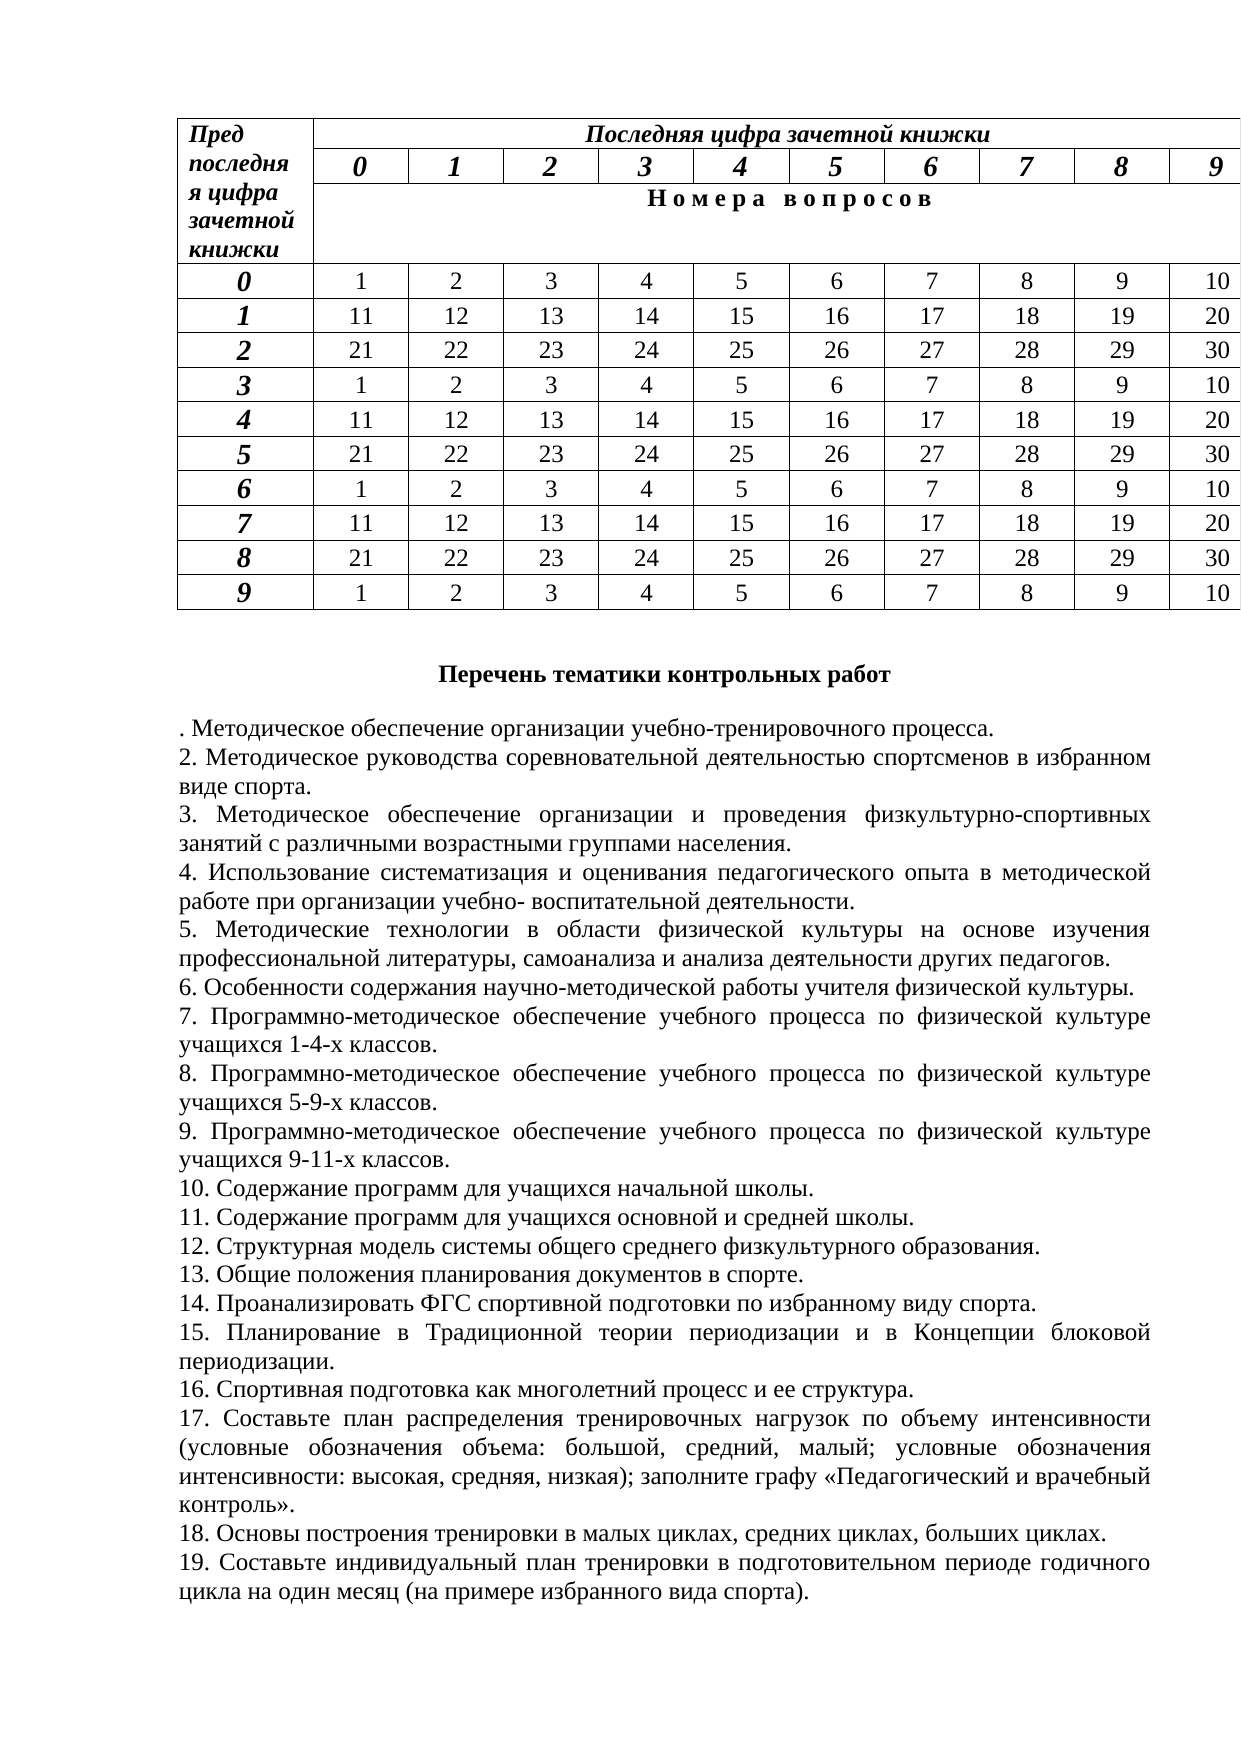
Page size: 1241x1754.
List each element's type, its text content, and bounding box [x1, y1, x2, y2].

table_cell 13 [504, 506, 598, 539]
table_cell 9 [178, 575, 313, 609]
table_cell 19 [1075, 299, 1169, 332]
table_cell 5 [694, 368, 789, 401]
text . Методическое обеспечение организации учебно-тренировочного процесса. [179, 713, 1152, 742]
table_cell 26 [790, 437, 884, 470]
text 6. Особенности содержания научно-методической работы учителя физической культуры. [179, 972, 1152, 1001]
table_cell 17 [885, 299, 979, 332]
table_cell 16 [790, 299, 884, 332]
table_cell 28 [980, 437, 1074, 470]
table_cell 7 [178, 506, 313, 539]
table_cell 27 [885, 437, 979, 470]
table_header Пред последняя цифра зачетной книжки [178, 119, 313, 263]
table_cell 20 [1170, 299, 1240, 332]
table_cell 19 [1075, 402, 1169, 436]
table_cell 28 [980, 541, 1074, 574]
table_cell 0 [314, 149, 408, 182]
table_cell 3 [504, 471, 598, 505]
table_cell 17 [885, 402, 979, 436]
table_cell 16 [790, 506, 884, 539]
table_cell 2 [409, 368, 503, 401]
table_cell 21 [314, 333, 408, 367]
table_cell 10 [1170, 575, 1240, 609]
text 3. Методическое обеспечение организации и проведения физкультурно-спортивных занятий с различными возрастными группами населения. [179, 799, 1152, 857]
table_cell 9 [1170, 149, 1240, 182]
table_cell 4 [599, 264, 693, 297]
table_cell 2 [409, 575, 503, 609]
table_cell 30 [1170, 437, 1240, 470]
table_cell 15 [694, 402, 789, 436]
table_cell 18 [980, 402, 1074, 436]
text 14. Проанализировать ФГС спортивной подготовки по избранному виду спорта. [179, 1288, 1152, 1317]
table_cell 25 [694, 541, 789, 574]
table_cell 6 [790, 471, 884, 505]
table_cell 12 [409, 299, 503, 332]
table_cell 1 [314, 575, 408, 609]
table_cell 7 [885, 471, 979, 505]
text 7. Программно-методическое обеспечение учебного процесса по физической культуре учащихся 1-4-х классов. [179, 1001, 1152, 1058]
table_cell 10 [1170, 264, 1240, 297]
table_cell 23 [504, 333, 598, 367]
table_cell 27 [885, 541, 979, 574]
table_cell 9 [1075, 264, 1169, 297]
table_cell 7 [885, 368, 979, 401]
table_cell 4 [178, 402, 313, 436]
table_cell 13 [504, 299, 598, 332]
table_cell 26 [790, 541, 884, 574]
table_cell 1 [178, 299, 313, 332]
table_cell 13 [504, 402, 598, 436]
table_cell 0 [178, 264, 313, 297]
table_header Последняя цифра зачетной книжки [314, 119, 1240, 148]
table_cell 19 [1075, 506, 1169, 539]
table_cell Н о м е р а в о п р о с о в [314, 184, 1240, 263]
table_cell 30 [1170, 541, 1240, 574]
table_cell 6 [178, 471, 313, 505]
table_cell 5 [178, 437, 313, 470]
table_cell 2 [409, 471, 503, 505]
table_cell 26 [790, 333, 884, 367]
table_cell 5 [694, 575, 789, 609]
text 19. Составьте индивидуальный план тренировки в подготовительном периоде годичного цикла на один месяц (на примере избранного вида спорта). [179, 1547, 1152, 1604]
table_cell 3 [504, 575, 598, 609]
table_cell 18 [980, 299, 1074, 332]
table_cell 20 [1170, 402, 1240, 436]
table_cell 8 [980, 368, 1074, 401]
table_cell 11 [314, 402, 408, 436]
table_cell 17 [885, 506, 979, 539]
table_cell 29 [1075, 333, 1169, 367]
table_cell 5 [694, 264, 789, 297]
table_cell 23 [504, 437, 598, 470]
text 10. Содержание программ для учащихся начальной школы. [179, 1173, 1152, 1202]
text 4. Использование систематизация и оценивания педагогического опыта в методической работе при организации учебно- воспитательной деятельности. [179, 857, 1152, 914]
table_cell 5 [694, 471, 789, 505]
table_cell 29 [1075, 437, 1169, 470]
table_cell 15 [694, 299, 789, 332]
table_cell 25 [694, 437, 789, 470]
text 12. Структурная модель системы общего среднего физкультурного образования. [179, 1231, 1152, 1259]
table_cell 4 [599, 575, 693, 609]
text 9. Программно-методическое обеспечение учебного процесса по физической культуре учащихся 9-11-х классов. [179, 1116, 1152, 1173]
table_cell 22 [409, 437, 503, 470]
table_cell 24 [599, 541, 693, 574]
table_cell 7 [885, 575, 979, 609]
table_cell 9 [1075, 368, 1169, 401]
table_cell 6 [885, 149, 979, 182]
table_cell 28 [980, 333, 1074, 367]
table_cell 3 [504, 264, 598, 297]
table_cell 8 [980, 264, 1074, 297]
table_cell 12 [409, 402, 503, 436]
table_cell 1 [314, 368, 408, 401]
table_cell 3 [178, 368, 313, 401]
text 5. Методические технологии в области физической культуры на основе изучения профессиональной литературы, самоанализа и анализа деятельности других педагогов. [179, 914, 1152, 972]
table_cell 14 [599, 402, 693, 436]
text 16. Спортивная подготовка как многолетний процесс и ее структура. [179, 1374, 1152, 1403]
table_cell 10 [1170, 368, 1240, 401]
text 17. Составьте план распределения тренировочных нагрузок по объему интенсивности (условные обозначения объема: большой, средний, малый; условные обозначения интенсивности: высокая, средняя, низкая); заполните графу «Педагогический и врачебный контроль». [179, 1403, 1152, 1518]
table_cell 2 [409, 264, 503, 297]
text Перечень тематики контрольных работ [177, 659, 1152, 688]
table_cell 21 [314, 541, 408, 574]
table_cell 6 [790, 264, 884, 297]
table_cell 3 [504, 368, 598, 401]
table_cell 6 [790, 575, 884, 609]
table_cell 1 [314, 264, 408, 297]
table_cell 1 [314, 471, 408, 505]
table_cell 27 [885, 333, 979, 367]
text 15. Планирование в Традиционной теории периодизации и в Концепции блоковой периодизации. [179, 1317, 1152, 1374]
table_cell 24 [599, 333, 693, 367]
table_cell 12 [409, 506, 503, 539]
text 13. Общие положения планирования документов в спорте. [179, 1259, 1152, 1288]
table_cell 8 [178, 541, 313, 574]
table_cell 7 [885, 264, 979, 297]
table_cell 14 [599, 506, 693, 539]
table_cell 20 [1170, 506, 1240, 539]
table_cell 29 [1075, 541, 1169, 574]
table_cell 16 [790, 402, 884, 436]
table_cell 11 [314, 299, 408, 332]
table_cell 24 [599, 437, 693, 470]
text 11. Содержание программ для учащихся основной и средней школы. [179, 1202, 1152, 1231]
table_cell 4 [694, 149, 789, 182]
table_cell 18 [980, 506, 1074, 539]
table_cell 8 [980, 471, 1074, 505]
table_cell 22 [409, 333, 503, 367]
table_cell 14 [599, 299, 693, 332]
table_cell 9 [1075, 575, 1169, 609]
table_cell 2 [504, 149, 598, 182]
table_cell 30 [1170, 333, 1240, 367]
table_cell 23 [504, 541, 598, 574]
table_cell 15 [694, 506, 789, 539]
text 2. Методическое руководства соревновательной деятельностью спортсменов в избранном виде спорта. [179, 742, 1152, 799]
table_cell 22 [409, 541, 503, 574]
table_cell 6 [790, 368, 884, 401]
table_cell 8 [980, 575, 1074, 609]
table_cell 3 [599, 149, 693, 182]
table_cell 8 [1075, 149, 1169, 182]
table_cell 25 [694, 333, 789, 367]
table_cell 10 [1170, 471, 1240, 505]
table_cell 1 [409, 149, 503, 182]
table_cell 4 [599, 471, 693, 505]
table_cell 7 [980, 149, 1074, 182]
text 8. Программно-методическое обеспечение учебного процесса по физической культуре учащихся 5-9-х классов. [179, 1058, 1152, 1116]
table_cell 4 [599, 368, 693, 401]
table_cell 5 [790, 149, 884, 182]
table_cell 21 [314, 437, 408, 470]
text 18. Основы построения тренировки в малых циклах, средних циклах, больших циклах. [179, 1518, 1152, 1547]
table_cell 11 [314, 506, 408, 539]
table_cell 9 [1075, 471, 1169, 505]
table_cell 2 [178, 333, 313, 367]
